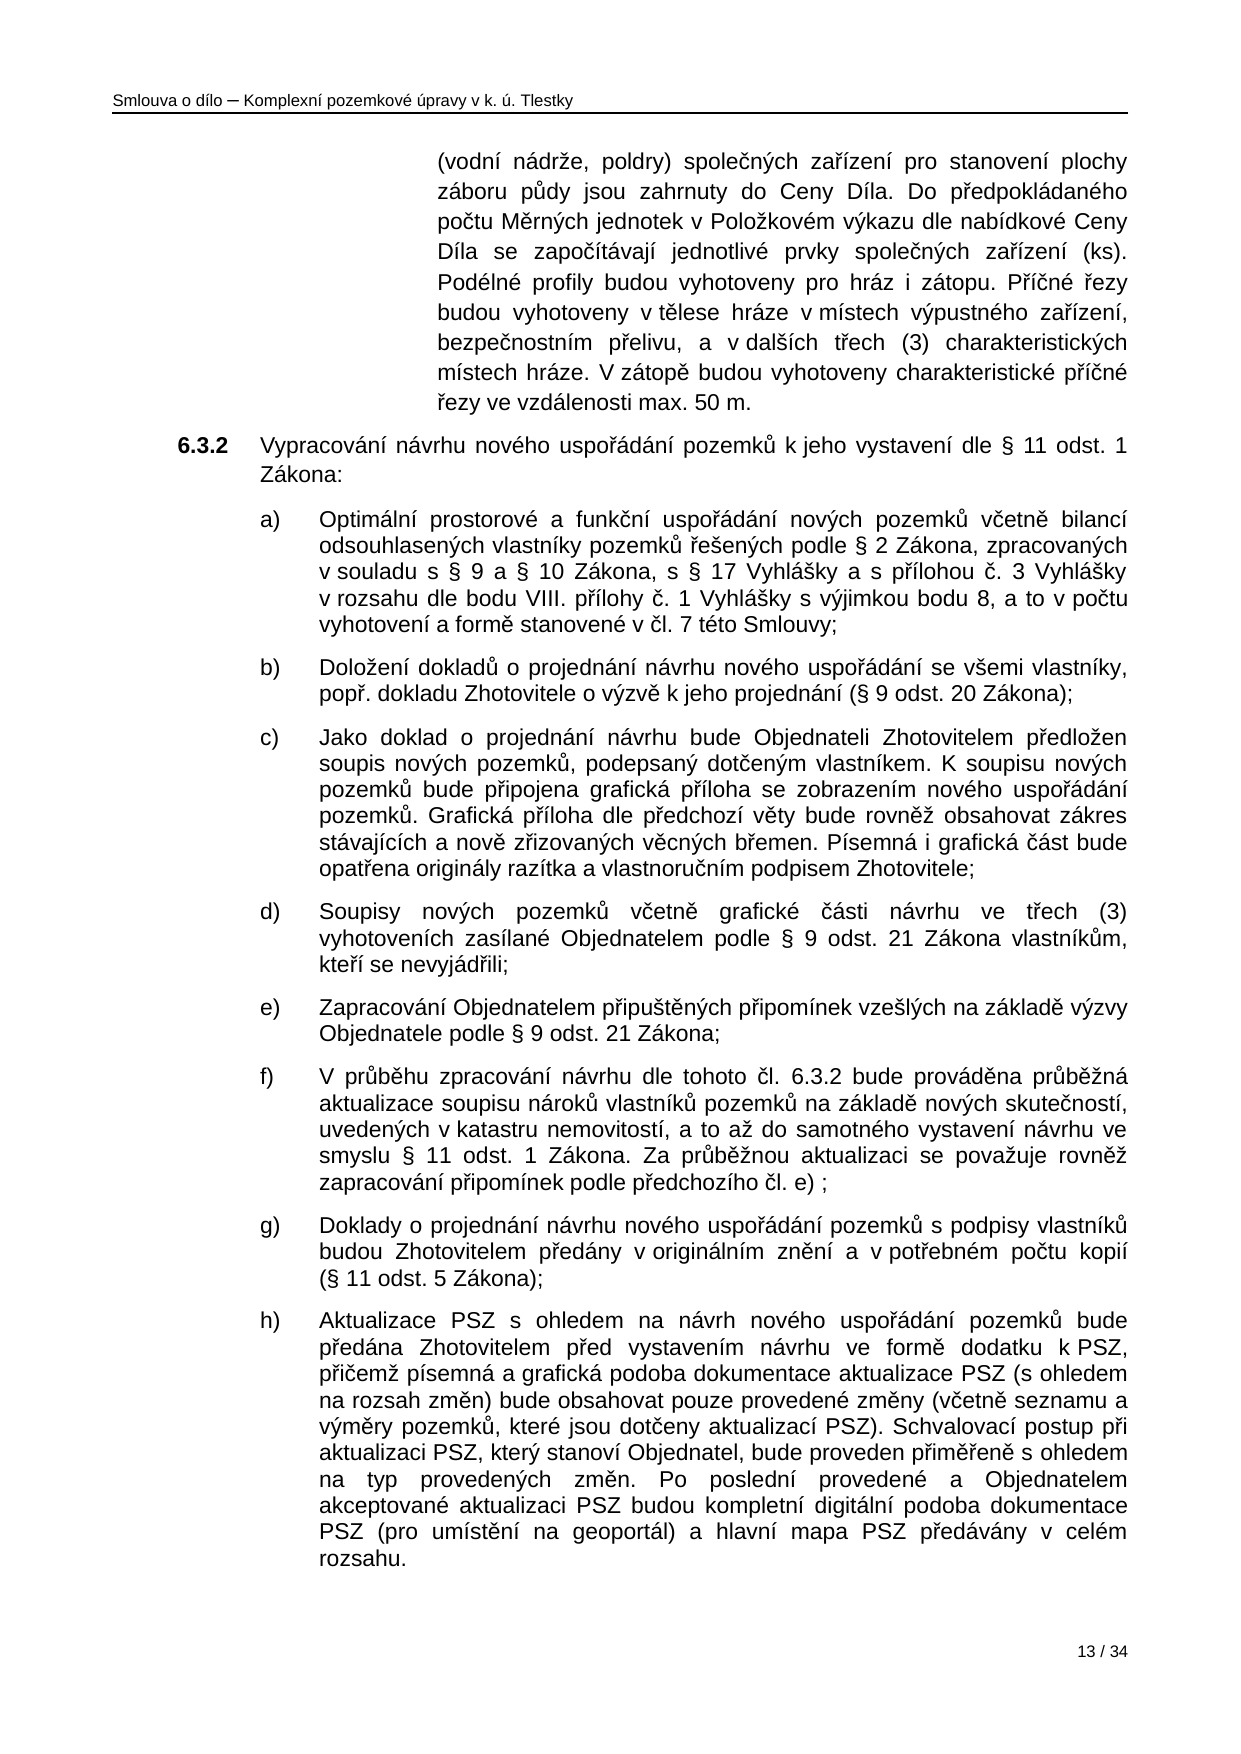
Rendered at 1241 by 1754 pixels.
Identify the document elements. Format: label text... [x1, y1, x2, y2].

text Vypracování návrhu nového uspořádání pozemků k jeho vystavení dle § 11 odst. 1 Zákona: [177, 432, 1128, 487]
list Optimální prostorové a funkční uspořádání nových pozemků včetně bilancí odsouhlasených vlastníky pozemků řešených podle § 2 Zákona, zpracovaných v souladu s § 9 a § 10 Zákona, s § 17 Vyhlášky a s přílohou č. 3 Vyhlášky v rozsahu dle bodu VIII. přílohy č. 1 Vyhlášky s výjimkou bodu 8, a to v počtu vyhotovení a formě stanovené v čl. 7 této Smlouvy; [260, 506, 1128, 637]
list Doložení dokladů o projednání návrhu nového uspořádání se všemi vlastníky, popř. dokladu Zhotovitele o výzvě k jeho projednání (§ 9 odst. 20 Zákona); [260, 654, 1128, 707]
list Aktualizace PSZ s ohledem na návrh nového uspořádání pozemků bude předána Zhotovitelem před vystavením návrhu ve formě dodatku k PSZ, přičemž písemná a grafická podoba dokumentace aktualizace PSZ (s ohledem na rozsah změn) bude obsahovat pouze provedené změny (včetně seznamu a výměry pozemků, které jsou dotčeny aktualizací PSZ). Schvalovací postup při aktualizaci PSZ, který stanoví Objednatel, bude proveden přiměřeně s ohledem na typ provedených změn. Po poslední provedené a Objednatelem akceptované aktualizaci PSZ budou kompletní digitální podoba dokumentace PSZ (pro umístění na geoportál) a hlavní mapa PSZ předávány v celém rozsahu. [260, 1307, 1128, 1571]
list Jako doklad o projednání návrhu bude Objednateli Zhotovitelem předložen soupis nových pozemků, podepsaný dotčeným vlastníkem. K soupisu nových pozemků bude připojena grafická příloha se zobrazením nového uspořádání pozemků. Grafická příloha dle předchozí věty bude rovněž obsahovat zákres stávajících a nově zřizovaných věcných břemen. Písemná i grafická část bude opatřena originály razítka a vlastnoručním podpisem Zhotovitele; [260, 723, 1128, 882]
list Soupisy nových pozemků včetně grafické části návrhu ve třech (3) vyhotoveních zasílané Objednatelem podle § 9 odst. 21 Zákona vlastníkům, kteří se nevyjádřili; [260, 898, 1128, 977]
list V průběhu zpracování návrhu dle tohoto čl. 6.3.2 bude prováděna průběžná aktualizace soupisu nároků vlastníků pozemků na základě nových skutečností, uvedených v katastru nemovitostí, a to až do samotného vystavení návrhu ve smyslu § 11 odst. 1 Zákona. Za průběžnou aktualizaci se považuje rovněž zapracování připomínek podle předchozího čl. e) ; [260, 1063, 1128, 1195]
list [334, 148, 1128, 416]
list Doklady o projednání návrhu nového uspořádání pozemků s podpisy vlastníků budou Zhotovitelem předány v originálním znění a v potřebném počtu kopií (§ 11 odst. 5 Zákona); [260, 1212, 1128, 1291]
list Zapracování Objednatelem připuštěných připomínek vzešlých na základě výzvy Objednatele podle § 9 odst. 21 Zákona; [260, 994, 1128, 1047]
